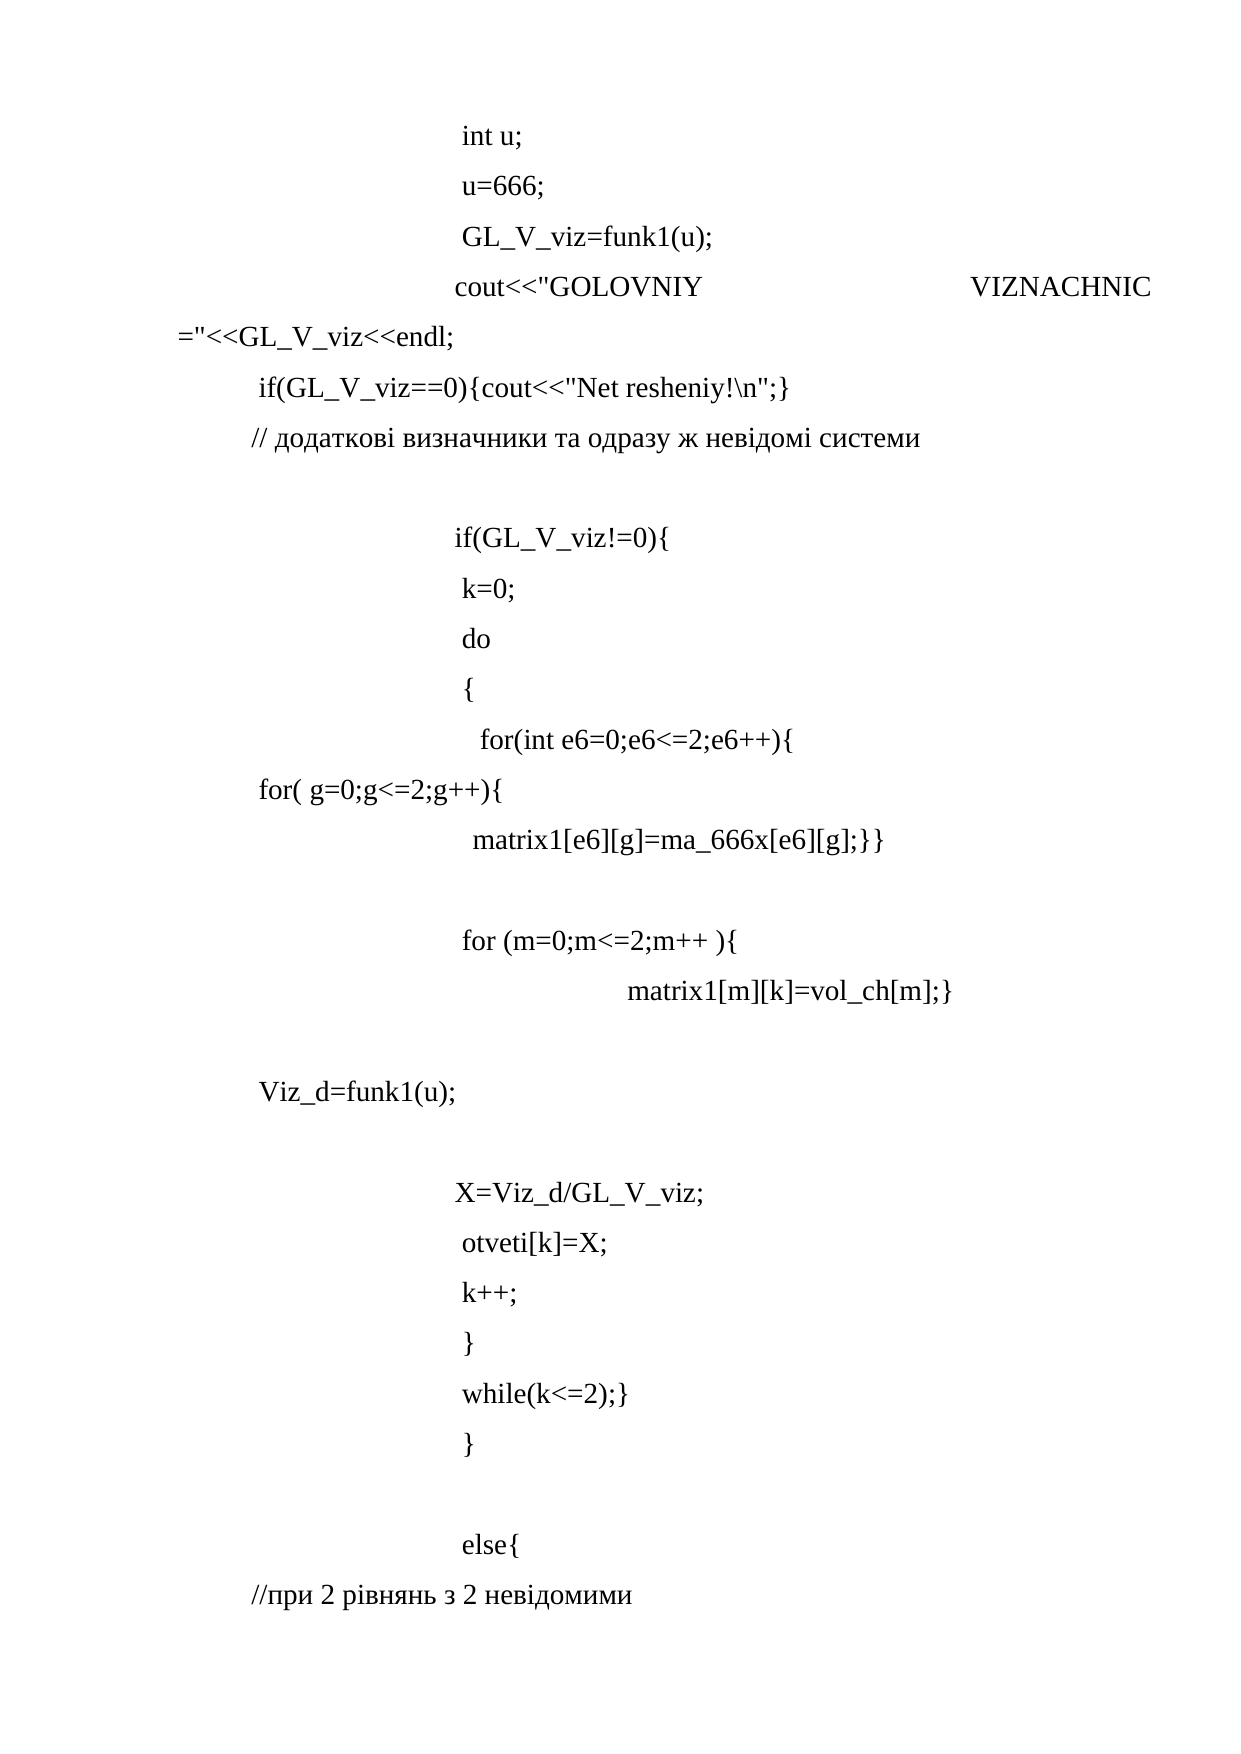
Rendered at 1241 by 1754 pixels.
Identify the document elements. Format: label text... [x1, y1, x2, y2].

text for(int e6=0;e6<=2;e6++){ [177, 722, 1152, 755]
text u=666; [177, 168, 1152, 202]
text //при 2 рівнянь з 2 невідомими [177, 1577, 1152, 1611]
text for (m=0;m<=2;m++ ){ [177, 923, 1152, 957]
text { [177, 672, 1152, 705]
text if(GL_V_viz==0){cout<<"Net resheniy!\n";} [177, 370, 1152, 403]
text if(GL_V_viz!=0){ [177, 521, 1152, 554]
text for( g=0;g<=2;g++){ [177, 772, 1152, 806]
text do [177, 621, 1152, 655]
text } [177, 1426, 1152, 1460]
text k=0; [177, 571, 1152, 604]
text GL_V_viz=funk1(u); [177, 219, 1152, 252]
text matrix1[m][k]=vol_ch[m];} [177, 973, 1152, 1007]
text int u; [177, 118, 1152, 152]
text } [177, 1326, 1152, 1359]
text X=Viz_d/GL_V_viz; [177, 1175, 1152, 1208]
text // додаткові визначники та одразу ж невідомі системи [177, 420, 1152, 453]
text matrix1[e6][g]=ma_666x[e6][g];}} [177, 822, 1152, 856]
text Viz_d=funk1(u); [177, 1074, 1152, 1108]
text while(k<=2);} [177, 1376, 1152, 1409]
text k++; [177, 1275, 1152, 1309]
text else{ [177, 1527, 1152, 1560]
text cout<<"GOLOVNIY VIZNACHNIC ="<<GL_V_viz<<endl; [177, 269, 1152, 353]
text otveti[k]=X; [177, 1225, 1152, 1258]
